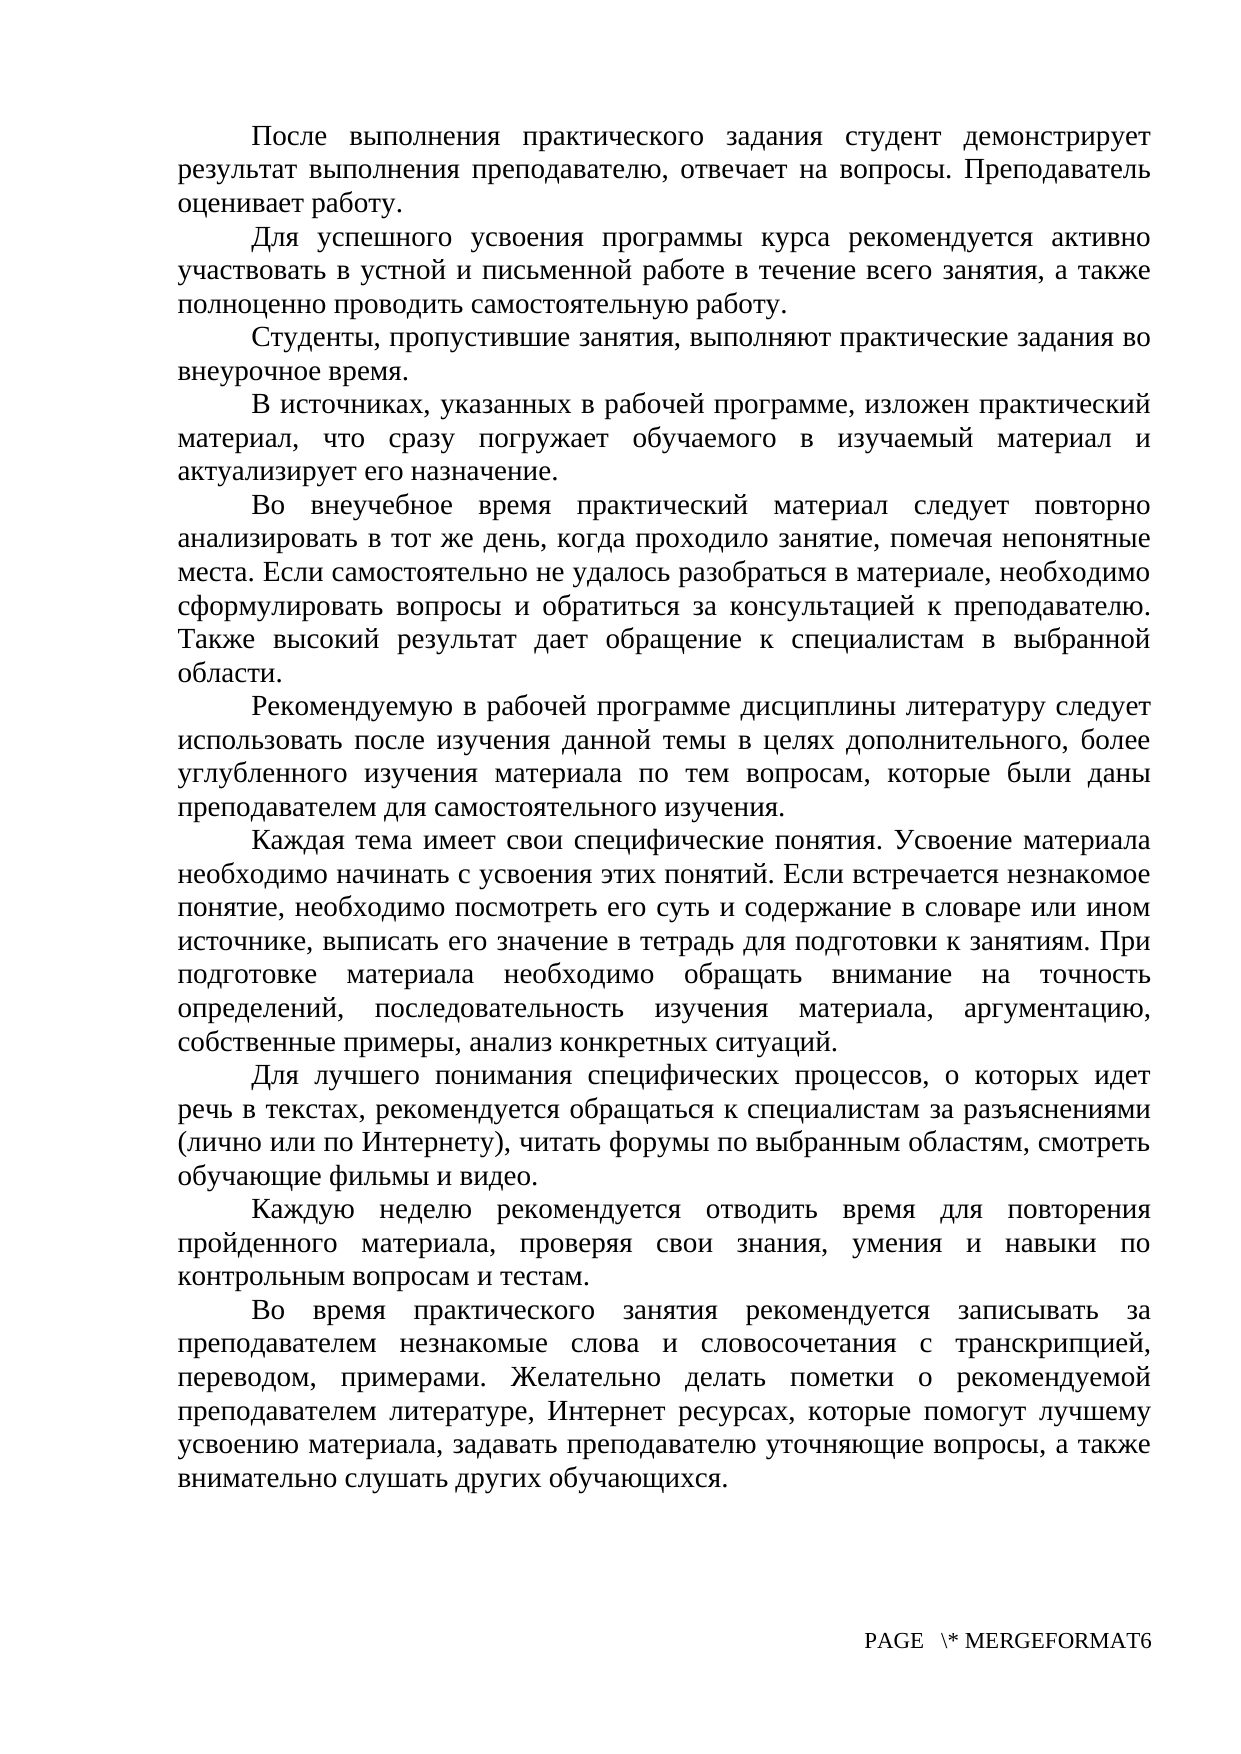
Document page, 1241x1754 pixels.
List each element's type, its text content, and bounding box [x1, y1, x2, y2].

text После выполнения практического задания студент демонстрирует результат выполнения преподавателю, отвечает на вопросы. Преподаватель оценивает работу. [177, 118, 1152, 219]
text Студенты, пропустившие занятия, выполняют практические задания во внеурочное время. [177, 319, 1152, 386]
text Во внеучебное время практический материал следует повторно анализировать в тот же день, когда проходило занятие, помечая непонятные места. Если самостоятельно не удалось разобраться в материале, необходимо сформулировать вопросы и обратиться за консультацией к преподавателю. Также высокий результат дает обращение к специалистам в выбранной области. [177, 487, 1152, 688]
text Для успешного усвоения программы курса рекомендуется активно участвовать в устной и письменной работе в течение всего занятия, а также полноценно проводить самостоятельную работу. [177, 219, 1152, 319]
text В источниках, указанных в рабочей программе, изложен практический материал, что сразу погружает обучаемого в изучаемый материал и актуализирует его назначение. [177, 386, 1152, 487]
text Для лучшего понимания специфических процессов, о которых идет речь в текстах, рекомендуется обращаться к специалистам за разъяснениями (лично или по Интернету), читать форумы по выбранным областям, смотреть обучающие фильмы и видео. [177, 1057, 1152, 1191]
text Во время практического занятия рекомендуется записывать за преподавателем незнакомые слова и словосочетания с транскрипцией, переводом, примерами. Желательно делать пометки о рекомендуемой преподавателем литературе, Интернет ресурсах, которые помогут лучшему усвоению материала, задавать преподавателю уточняющие вопросы, а также внимательно слушать других обучающихся. [177, 1292, 1152, 1493]
text Каждую неделю рекомендуется отводить время для повторения пройденного материала, проверяя свои знания, умения и навыки по контрольным вопросам и тестам. [177, 1191, 1152, 1292]
text Каждая тема имеет свои специфические понятия. Усвоение материала необходимо начинать с усвоения этих понятий. Если встречается незнакомое понятие, необходимо посмотреть его суть и содержание в словаре или ином источнике, выписать его значение в тетрадь для подготовки к занятиям. При подготовке материала необходимо обращать внимание на точность определений, последовательность изучения материала, аргументацию, собственные примеры, анализ конкретных ситуаций. [177, 822, 1152, 1057]
text Рекомендуемую в рабочей программе дисциплины литературу следует использовать после изучения данной темы в целях дополнительного, более углубленного изучения материала по тем вопросам, которые были даны преподавателем для самостоятельного изучения. [177, 688, 1152, 822]
